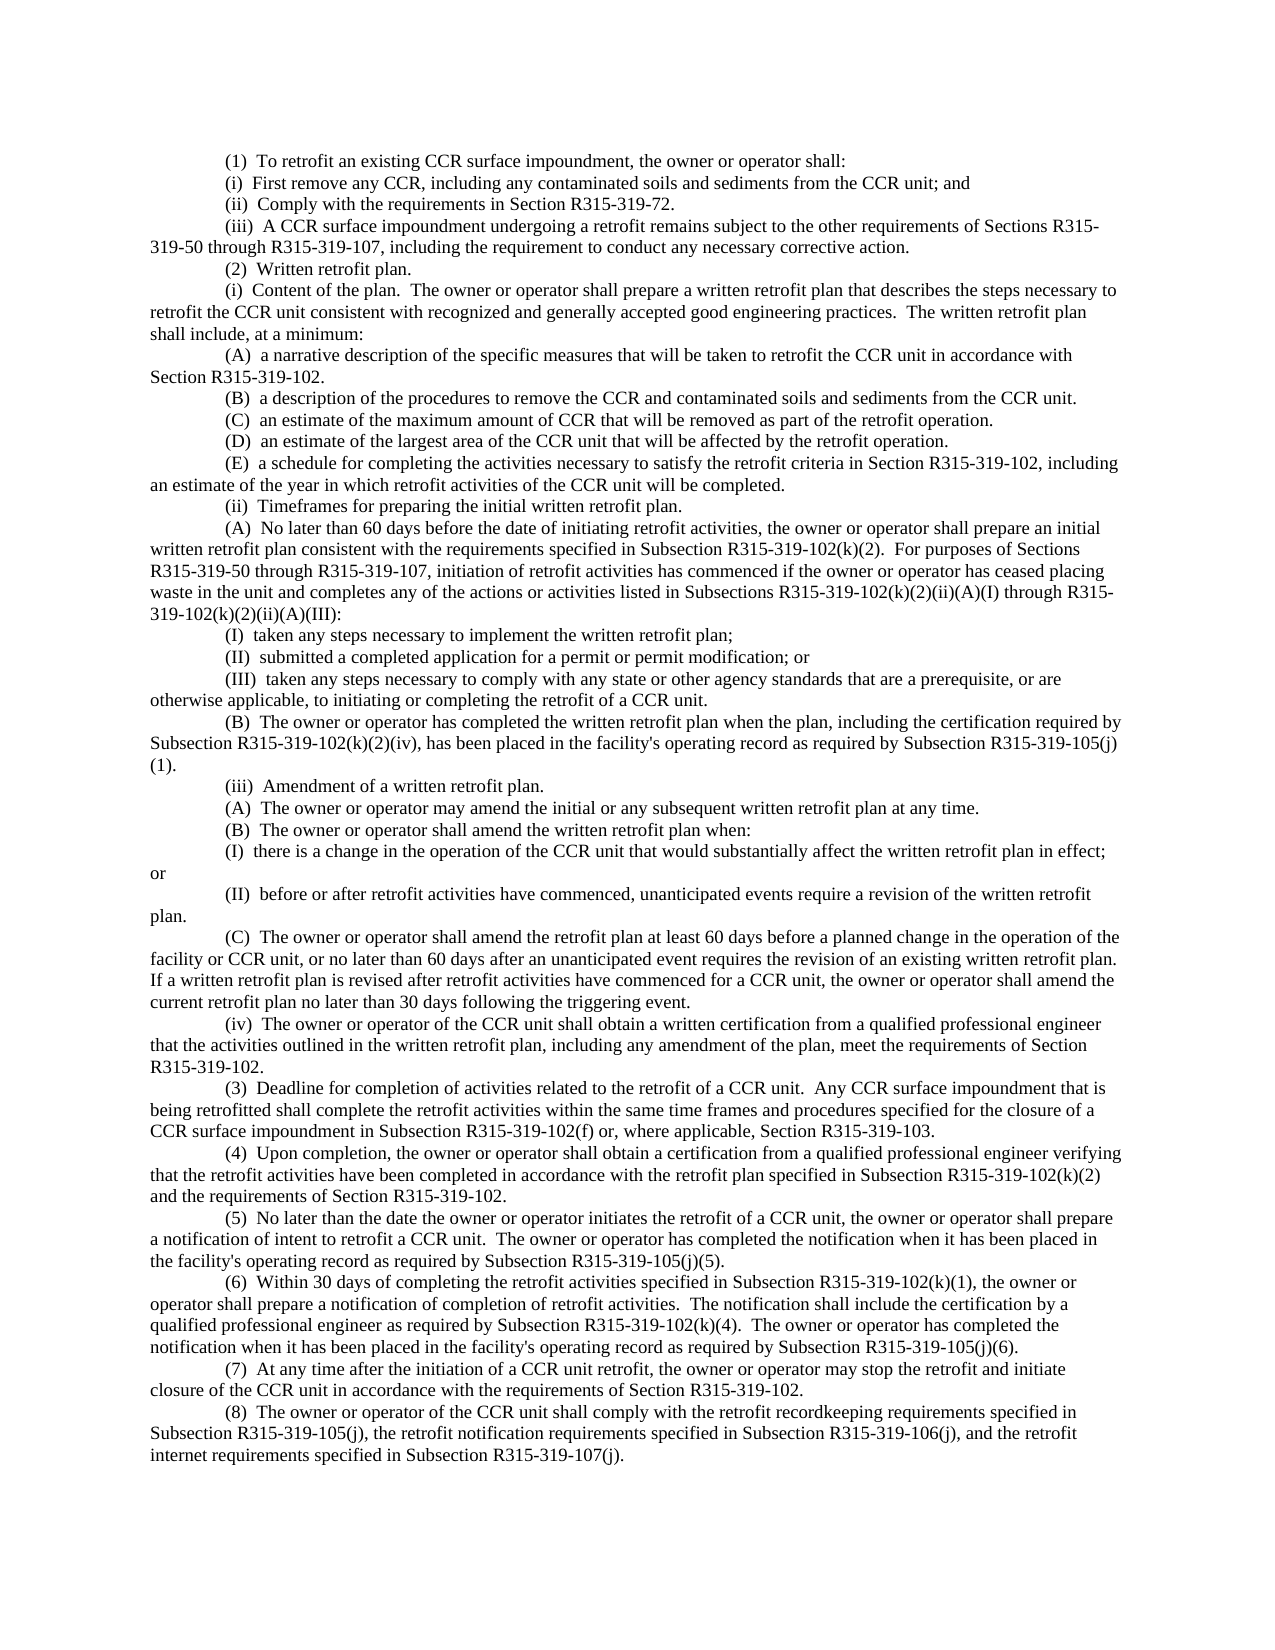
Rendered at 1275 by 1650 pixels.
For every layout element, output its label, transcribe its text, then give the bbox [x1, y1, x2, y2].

text (C) The owner or operator shall amend the retrofit plan at least 60 days before a planned change in the operation of the facility or CCR unit, or no later than 60 days after an unanticipated event requires the revision of an existing written retrofit plan. If a written retrofit plan is revised after retrofit activities have commenced for a CCR unit, the owner or operator shall amend the current retrofit plan no later than 30 days following the triggering event. [150, 926, 1125, 1012]
text (B) The owner or operator has completed the written retrofit plan when the plan, including the certification required by Subsection R315-319-102(k)(2)(iv), has been placed in the facility's operating record as required by Subsection R315-319-105(j)(1). [150, 711, 1125, 775]
text (iii) Amendment of a written retrofit plan. [150, 775, 1125, 797]
text (I) taken any steps necessary to implement the written retrofit plan; [150, 624, 1125, 646]
text (II) before or after retrofit activities have commenced, unanticipated events require a revision of the written retrofit plan. [150, 883, 1125, 926]
text (B) The owner or operator shall amend the written retrofit plan when: [150, 818, 1125, 840]
text (ii) Timeframes for preparing the initial written retrofit plan. [150, 495, 1125, 517]
text (I) there is a change in the operation of the CCR unit that would substantially affect the written retrofit plan in effect; or [150, 840, 1125, 883]
text (8) The owner or operator of the CCR unit shall comply with the retrofit recordkeeping requirements specified in Subsection R315-319-105(j), the retrofit notification requirements specified in Subsection R315-319-106(j), and the retrofit internet requirements specified in Subsection R315-319-107(j). [150, 1401, 1125, 1465]
text (III) taken any steps necessary to comply with any state or other agency standards that are a prerequisite, or are otherwise applicable, to initiating or completing the retrofit of a CCR unit. [150, 667, 1125, 711]
text (II) submitted a completed application for a permit or permit modification; or [150, 646, 1125, 667]
text (3) Deadline for completion of activities related to the retrofit of a CCR unit. Any CCR surface impoundment that is being retrofitted shall complete the retrofit activities within the same time frames and procedures specified for the closure of a CCR surface impoundment in Subsection R315-319-102(f) or, where applicable, Section R315-319-103. [150, 1077, 1125, 1142]
text (E) a schedule for completing the activities necessary to satisfy the retrofit criteria in Section R315-319-102, including an estimate of the year in which retrofit activities of the CCR unit will be completed. [150, 452, 1125, 495]
text (B) a description of the procedures to remove the CCR and contaminated soils and sediments from the CCR unit. [150, 387, 1125, 409]
text (A) The owner or operator may amend the initial or any subsequent written retrofit plan at any time. [150, 797, 1125, 818]
text (iv) The owner or operator of the CCR unit shall obtain a written certification from a qualified professional engineer that the activities outlined in the written retrofit plan, including any amendment of the plan, meet the requirements of Section R315-319-102. [150, 1012, 1125, 1077]
text (D) an estimate of the largest area of the CCR unit that will be affected by the retrofit operation. [150, 430, 1125, 452]
text (C) an estimate of the maximum amount of CCR that will be removed as part of the retrofit operation. [150, 409, 1125, 430]
text (2) Written retrofit plan. [150, 258, 1125, 279]
text (A) No later than 60 days before the date of initiating retrofit activities, the owner or operator shall prepare an initial written retrofit plan consistent with the requirements specified in Subsection R315-319-102(k)(2). For purposes of Sections R315-319-50 through R315-319-107, initiation of retrofit activities has commenced if the owner or operator has ceased placing waste in the unit and completes any of the actions or activities listed in Subsections R315-319-102(k)(2)(ii)(A)(I) through R315-319-102(k)(2)(ii)(A)(III): [150, 517, 1125, 624]
text (6) Within 30 days of completing the retrofit activities specified in Subsection R315-319-102(k)(1), the owner or operator shall prepare a notification of completion of retrofit activities. The notification shall include the certification by a qualified professional engineer as required by Subsection R315-319-102(k)(4). The owner or operator has completed the notification when it has been placed in the facility's operating record as required by Subsection R315-319-105(j)(6). [150, 1271, 1125, 1357]
text (7) At any time after the initiation of a CCR unit retrofit, the owner or operator may stop the retrofit and initiate closure of the CCR unit in accordance with the requirements of Section R315-319-102. [150, 1357, 1125, 1401]
text (i) Content of the plan. The owner or operator shall prepare a written retrofit plan that describes the steps necessary to retrofit the CCR unit consistent with recognized and generally accepted good engineering practices. The written retrofit plan shall include, at a minimum: [150, 279, 1125, 344]
text (5) No later than the date the owner or operator initiates the retrofit of a CCR unit, the owner or operator shall prepare a notification of intent to retrofit a CCR unit. The owner or operator has completed the notification when it has been placed in the facility's operating record as required by Subsection R315-319-105(j)(5). [150, 1207, 1125, 1271]
text (i) First remove any CCR, including any contaminated soils and sediments from the CCR unit; and [150, 172, 1125, 193]
text (A) a narrative description of the specific measures that will be taken to retrofit the CCR unit in accordance with Section R315-319-102. [150, 344, 1125, 387]
text (1) To retrofit an existing CCR surface impoundment, the owner or operator shall: [150, 150, 1125, 172]
text (iii) A CCR surface impoundment undergoing a retrofit remains subject to the other requirements of Sections R315-319-50 through R315-319-107, including the requirement to conduct any necessary corrective action. [150, 215, 1125, 258]
text (ii) Comply with the requirements in Section R315-319-72. [150, 193, 1125, 215]
text (4) Upon completion, the owner or operator shall obtain a certification from a qualified professional engineer verifying that the retrofit activities have been completed in accordance with the retrofit plan specified in Subsection R315-319-102(k)(2) and the requirements of Section R315-319-102. [150, 1142, 1125, 1207]
